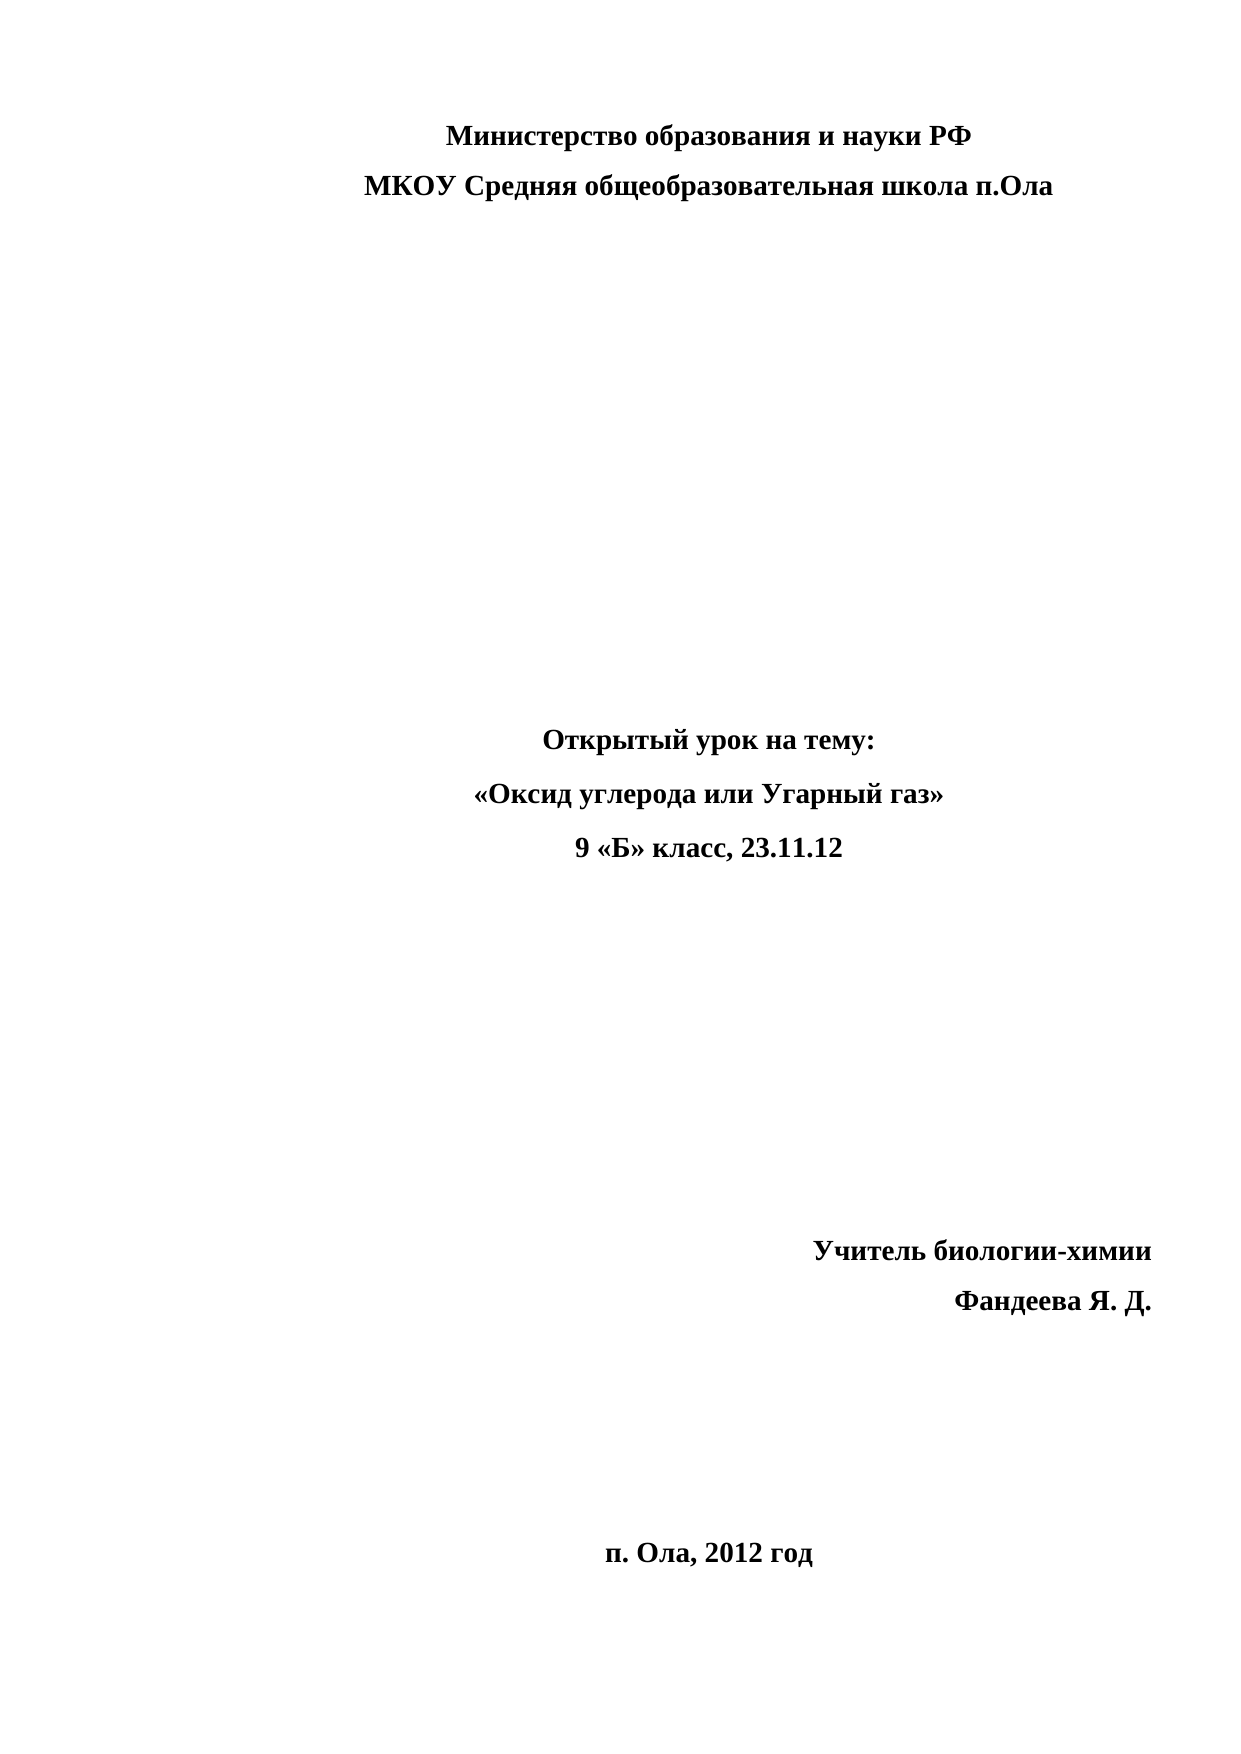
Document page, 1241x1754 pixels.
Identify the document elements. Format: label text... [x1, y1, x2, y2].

text Учитель биологии-химии [177, 1233, 1152, 1267]
text «Оксид углерода или Угарный газ» [177, 776, 1152, 810]
text Фандеева Я. Д. [177, 1283, 1152, 1317]
text Открытый урок на тему: [177, 722, 1152, 755]
text 9 «Б» класс, 23.11.12 [177, 831, 1152, 864]
text Министерство образования и науки РФ [177, 118, 1152, 152]
text МКОУ Средняя общеобразовательная школа п.Ола [177, 168, 1152, 202]
text п. Ола, 2012 год [177, 1535, 1152, 1568]
